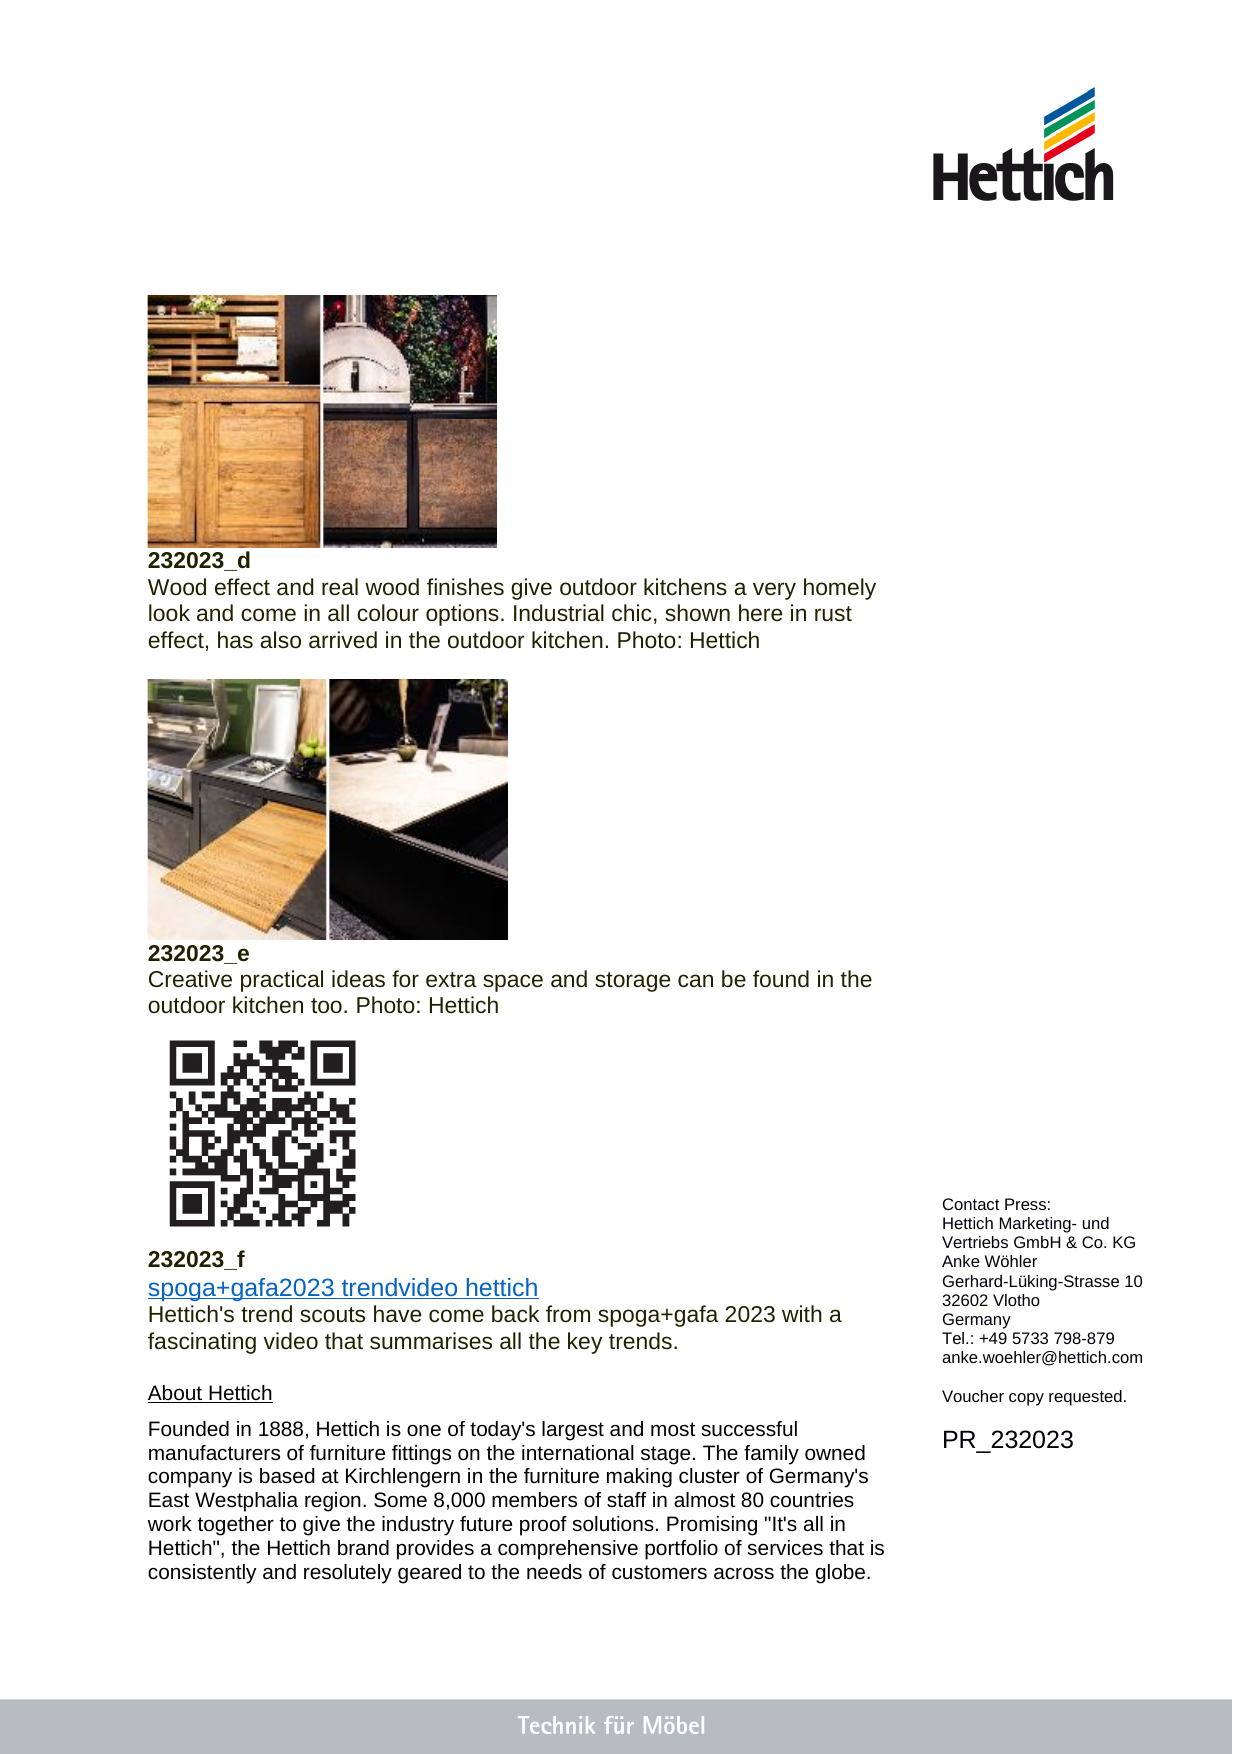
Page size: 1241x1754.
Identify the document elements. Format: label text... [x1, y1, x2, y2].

text Wood effect and real wood finishes give outdoor kitchens a very homely look and come in all colour options. Industrial chic, shown here in rust effect, has also arrived in the outdoor kitchen. Photo: Hettich [148, 574, 886, 653]
picture [147, 1018, 378, 1247]
picture [147, 679, 508, 940]
picture [147, 295, 497, 548]
text 232023_e [148, 939, 886, 966]
text 232023_f [148, 1246, 886, 1273]
picture [0, 6, 1237, 263]
text 232023_d [148, 547, 886, 574]
text spoga+gafa2023 trendvideo hettich Hettich's trend scouts have come back from spoga+gafa 2023 with a fascinating video that summarises all the key trends. [148, 1273, 886, 1354]
picture [0, 1636, 1232, 1754]
text Creative practical ideas for extra space and storage can be found in the outdoor kitchen too. Photo: Hettich [148, 966, 886, 1018]
text About Hettich [148, 1381, 886, 1404]
